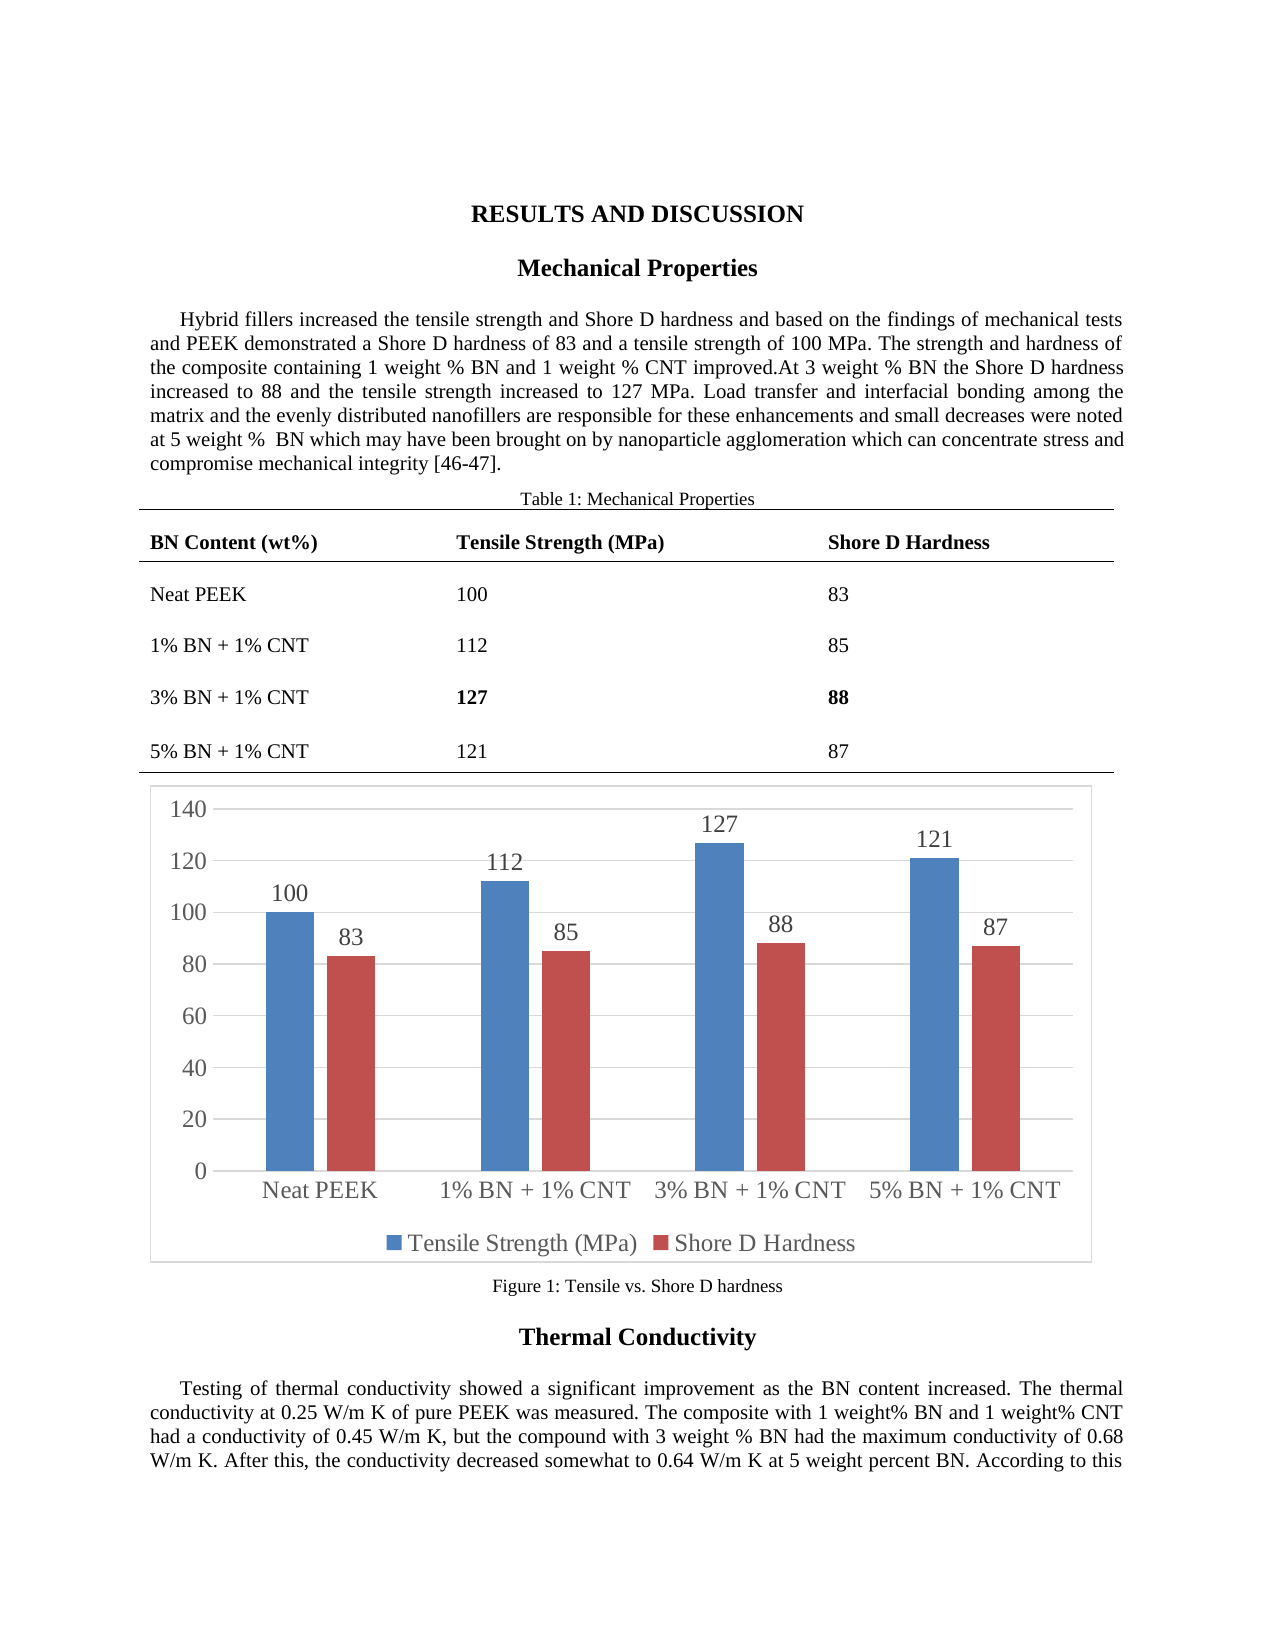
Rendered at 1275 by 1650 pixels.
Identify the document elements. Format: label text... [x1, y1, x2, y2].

table_header Tensile Strength (MPa) [445, 510, 817, 561]
subtitle Thermal Conductivity [150, 1322, 1125, 1351]
table_cell 5% BN + 1% CNT [139, 717, 445, 772]
table_cell Neat PEEK [139, 562, 445, 613]
table_header Shore D Hardness [817, 510, 1114, 561]
table_cell 1% BN + 1% CNT [139, 613, 445, 665]
table_header BN Content (wt%) [139, 510, 445, 561]
table_cell 85 [817, 613, 1114, 665]
table_cell 87 [817, 717, 1114, 772]
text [150, 1376, 1125, 1472]
subtitle Mechanical Properties [150, 253, 1125, 282]
table_cell 3% BN + 1% CNT [139, 665, 445, 717]
table_cell 100 [445, 562, 817, 613]
text Figure 1: Tensile vs. Shore D hardness [150, 1275, 1125, 1297]
text Table 1: Mechanical Properties [150, 487, 1125, 509]
text Hybrid fillers increased the tensile strength and Shore D hardness and based on the findings of mechanical tests and PEEK demonstrated a Shore D hardness of 83 and a tensile strength of 100 MPa. The strength and hardness of the composite containing 1 weight % BN and 1 weight % CNT improved.At 3 weight % BN the Shore D hardness increased to 88 and the tensile strength increased to 127 MPa. Load transfer and interfacial bonding among the matrix and the evenly distributed nanofillers are responsible for these enhancements and small decreases were noted at 5 weight % BN which may have been brought on by nanoparticle agglomeration which can concentrate stress and compromise mechanical integrity [46-47]. [150, 307, 1125, 475]
table_cell 88 [817, 665, 1114, 717]
subtitle Results and Discussion [150, 199, 1125, 228]
table_cell 83 [817, 562, 1114, 613]
table_cell 127 [445, 665, 817, 717]
table_cell 121 [445, 717, 817, 772]
table_cell 112 [445, 613, 817, 665]
